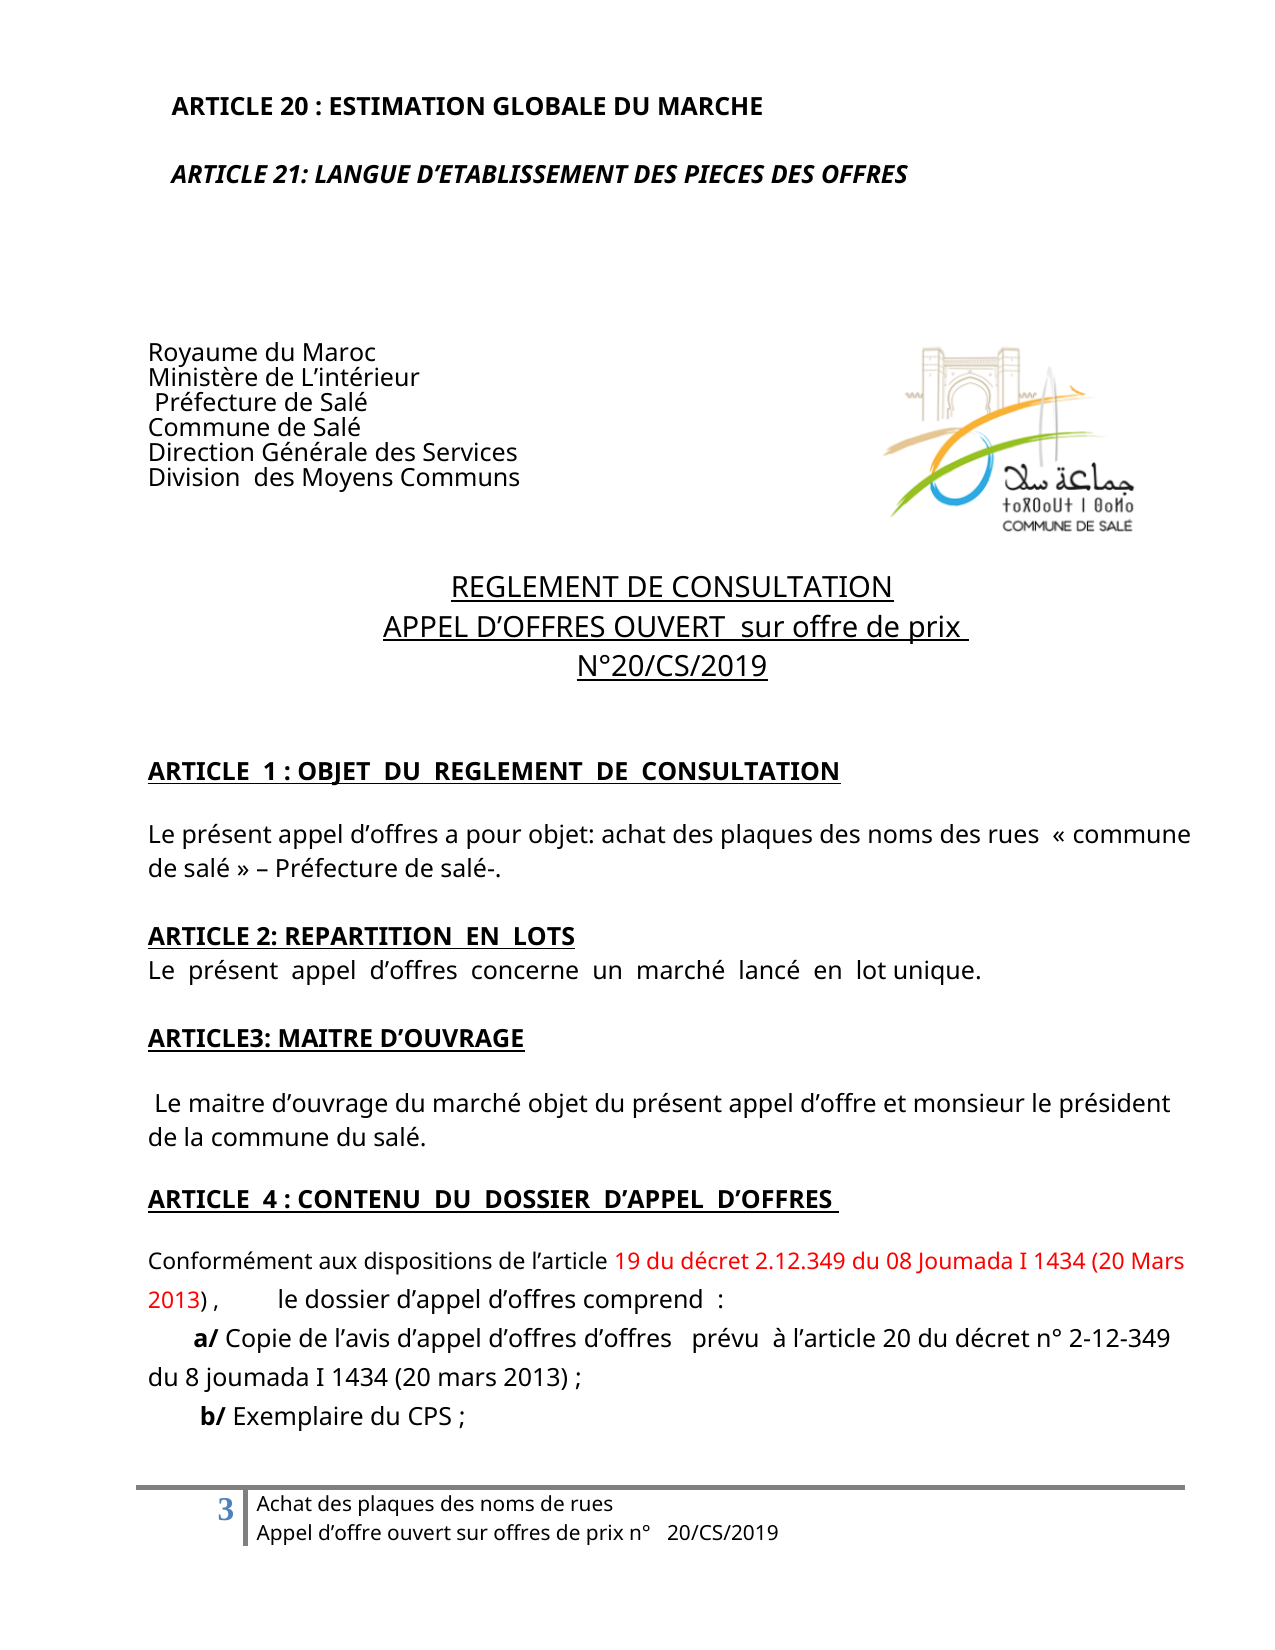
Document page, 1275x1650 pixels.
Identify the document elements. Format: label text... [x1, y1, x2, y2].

table_header [617, 340, 1152, 536]
table_header Royaume du Maroc Ministère de L’intérieur Préfecture de Salé Commune de Salé Direction Générale des Services Division des Moyens Communs [137, 341, 616, 536]
text Conformément aux dispositions de l’article 19 du décret 2.12.349 du 08 Joumada I 1434 (20 Mars 2013) , le dossier d’appel d’offres comprend : [148, 1245, 1196, 1315]
text ARTICLE 2: REPARTITION EN LOTS [148, 919, 1196, 953]
text Le présent appel d’offres a pour objet: achat des plaques des noms des rues « commune de salé » – Préfecture de salé-. [148, 817, 1196, 885]
text b/ Exemplaire du CPS ; [148, 1399, 1196, 1433]
text ARTICLE 20 : ESTIMATION GLOBALE DU MARCHE [171, 89, 1190, 123]
text Le maitre d’ouvrage du marché objet du présent appel d’offre et monsieur le président de la commune du salé. [148, 1085, 1196, 1153]
subtitle APPEL D’OFFRES OUVERT sur offre de prix [148, 606, 1196, 646]
subtitle N°20/CS/2019 [148, 646, 1196, 685]
picture [876, 341, 1141, 537]
text ARTICLE3: MAITRE D’OUVRAGE [148, 1021, 1196, 1055]
text Le présent appel d’offres concerne un marché lancé en lot unique. [148, 953, 1196, 987]
text ARTICLE 21: LANGUE D’ETABLISSEMENT DES PIECES DES OFFRES [171, 157, 1190, 191]
text ARTICLE 1 : OBJET DU REGLEMENT DE CONSULTATION [148, 754, 1196, 788]
subtitle REGLEMENT DE CONSULTATION [148, 566, 1196, 606]
text a/ Copie de l’avis d’appel d’offres d’offres prévu à l’article 20 du décret n° 2-12-349 du 8 joumada I 1434 (20 mars 2013) ; [148, 1320, 1196, 1394]
text ARTICLE 4 : CONTENU DU DOSSIER D’APPEL D’OFFRES [148, 1182, 1196, 1216]
